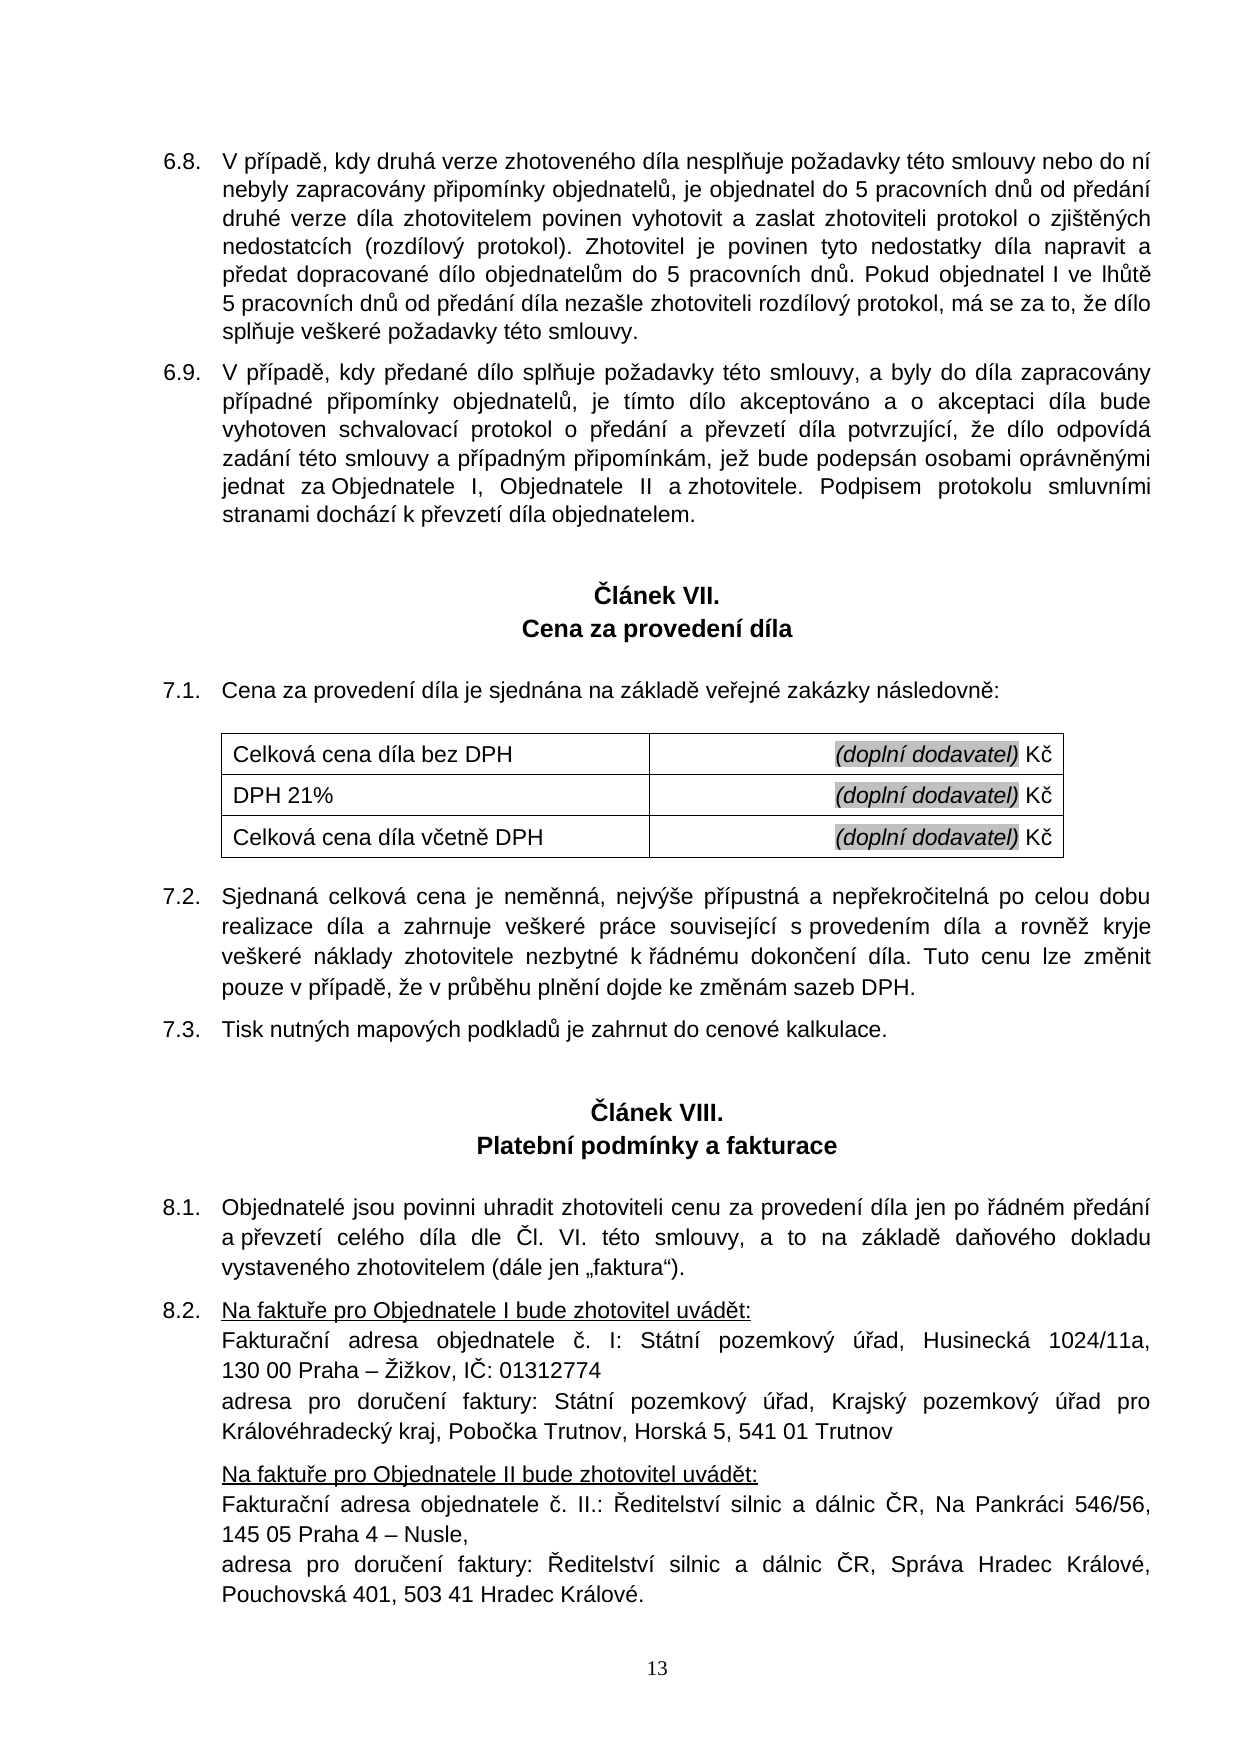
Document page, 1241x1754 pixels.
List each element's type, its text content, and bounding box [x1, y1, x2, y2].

list Sjednaná celková cena je neměnná, nejvýše přípustná a nepřekročitelná po celou dobu realizace díla a zahrnuje veškeré práce související s provedením díla a rovněž kryje veškeré náklady zhotovitele nezbytné k řádnému dokončení díla. Tuto cenu lze změnit pouze v případě, že v průběhu plnění dojde ke změnám sazeb DPH. [162, 883, 1152, 1000]
list adresa pro doručení faktury: Státní pozemkový úřad, Krajský pozemkový úřad pro Královéhradecký kraj, Pobočka Trutnov, Horská 5, 541 01 Trutnov [221, 1388, 1152, 1444]
list V případě, kdy předané dílo splňuje požadavky této smlouvy, a byly do díla zapracovány případné připomínky objednatelů, je tímto dílo akceptováno a o akceptaci díla bude vyhotoven schvalovací protokol o předání a převzetí díla potvrzující, že dílo odpovídá zadání této smlouvy a případným připomínkám, jež bude podepsán osobami oprávněnými jednat za Objednatele I, Objednatele II a zhotovitele. Podpisem protokolu smluvními stranami dochází k převzetí díla objednatelem. [163, 359, 1152, 528]
table_header (doplní dodavatel) Kč [650, 734, 1063, 774]
text Článek VIII. [162, 1098, 1152, 1126]
table_cell (doplní dodavatel) Kč [650, 775, 1063, 815]
text Platební podmínky a fakturace [162, 1131, 1152, 1159]
text Cena za provedení díla [162, 614, 1152, 643]
table_header Celková cena díla bez DPH [222, 734, 649, 774]
list Na faktuře pro Objednatele II bude zhotovitel uvádět: [221, 1461, 1152, 1487]
text Článek VII. [162, 581, 1152, 610]
list Na faktuře pro Objednatele I bude zhotovitel uvádět: [162, 1297, 1152, 1323]
list Tisk nutných mapových podkladů je zahrnut do cenové kalkulace. [162, 1016, 1152, 1042]
list V případě, kdy druhá verze zhotoveného díla nesplňuje požadavky této smlouvy nebo do ní nebyly zapracovány připomínky objednatelů, je objednatel do 5 pracovních dnů od předání druhé verze díla zhotovitelem povinen vyhotovit a zaslat zhotoviteli protokol o zjištěných nedostatcích (rozdílový protokol). Zhotovitel je povinen tyto nedostatky díla napravit a předat dopracované dílo objednatelům do 5 pracovních dnů. Pokud objednatel I ve lhůtě 5 pracovních dnů od předání díla nezašle zhotoviteli rozdílový protokol, má se za to, že dílo splňuje veškeré požadavky této smlouvy. [163, 148, 1152, 345]
list Cena za provedení díla je sjednána na základě veřejné zakázky následovně: [162, 677, 1152, 704]
table_cell (doplní dodavatel) Kč [650, 816, 1063, 857]
table_cell DPH 21% [222, 775, 649, 815]
list Objednatelé jsou povinni uhradit zhotoviteli cenu za provedení díla jen po řádném předání a převzetí celého díla dle Čl. VI. této smlouvy, a to na základě daňového dokladu vystaveného zhotovitelem (dále jen „faktura“). [162, 1194, 1152, 1281]
table_cell Celková cena díla včetně DPH [222, 816, 649, 857]
list Fakturační adresa objednatele č. I: Státní pozemkový úřad, Husinecká 1024/11a, 130 00 Praha – Žižkov, IČ: 01312774 [221, 1327, 1152, 1384]
list Fakturační adresa objednatele č. II.: Ředitelství silnic a dálnic ČR, Na Pankráci 546/56, 145 05 Praha 4 – Nusle, [221, 1491, 1152, 1547]
list adresa pro doručení faktury: Ředitelství silnic a dálnic ČR, Správa Hradec Králové, Pouchovská 401, 503 41 Hradec Králové. [221, 1551, 1152, 1608]
